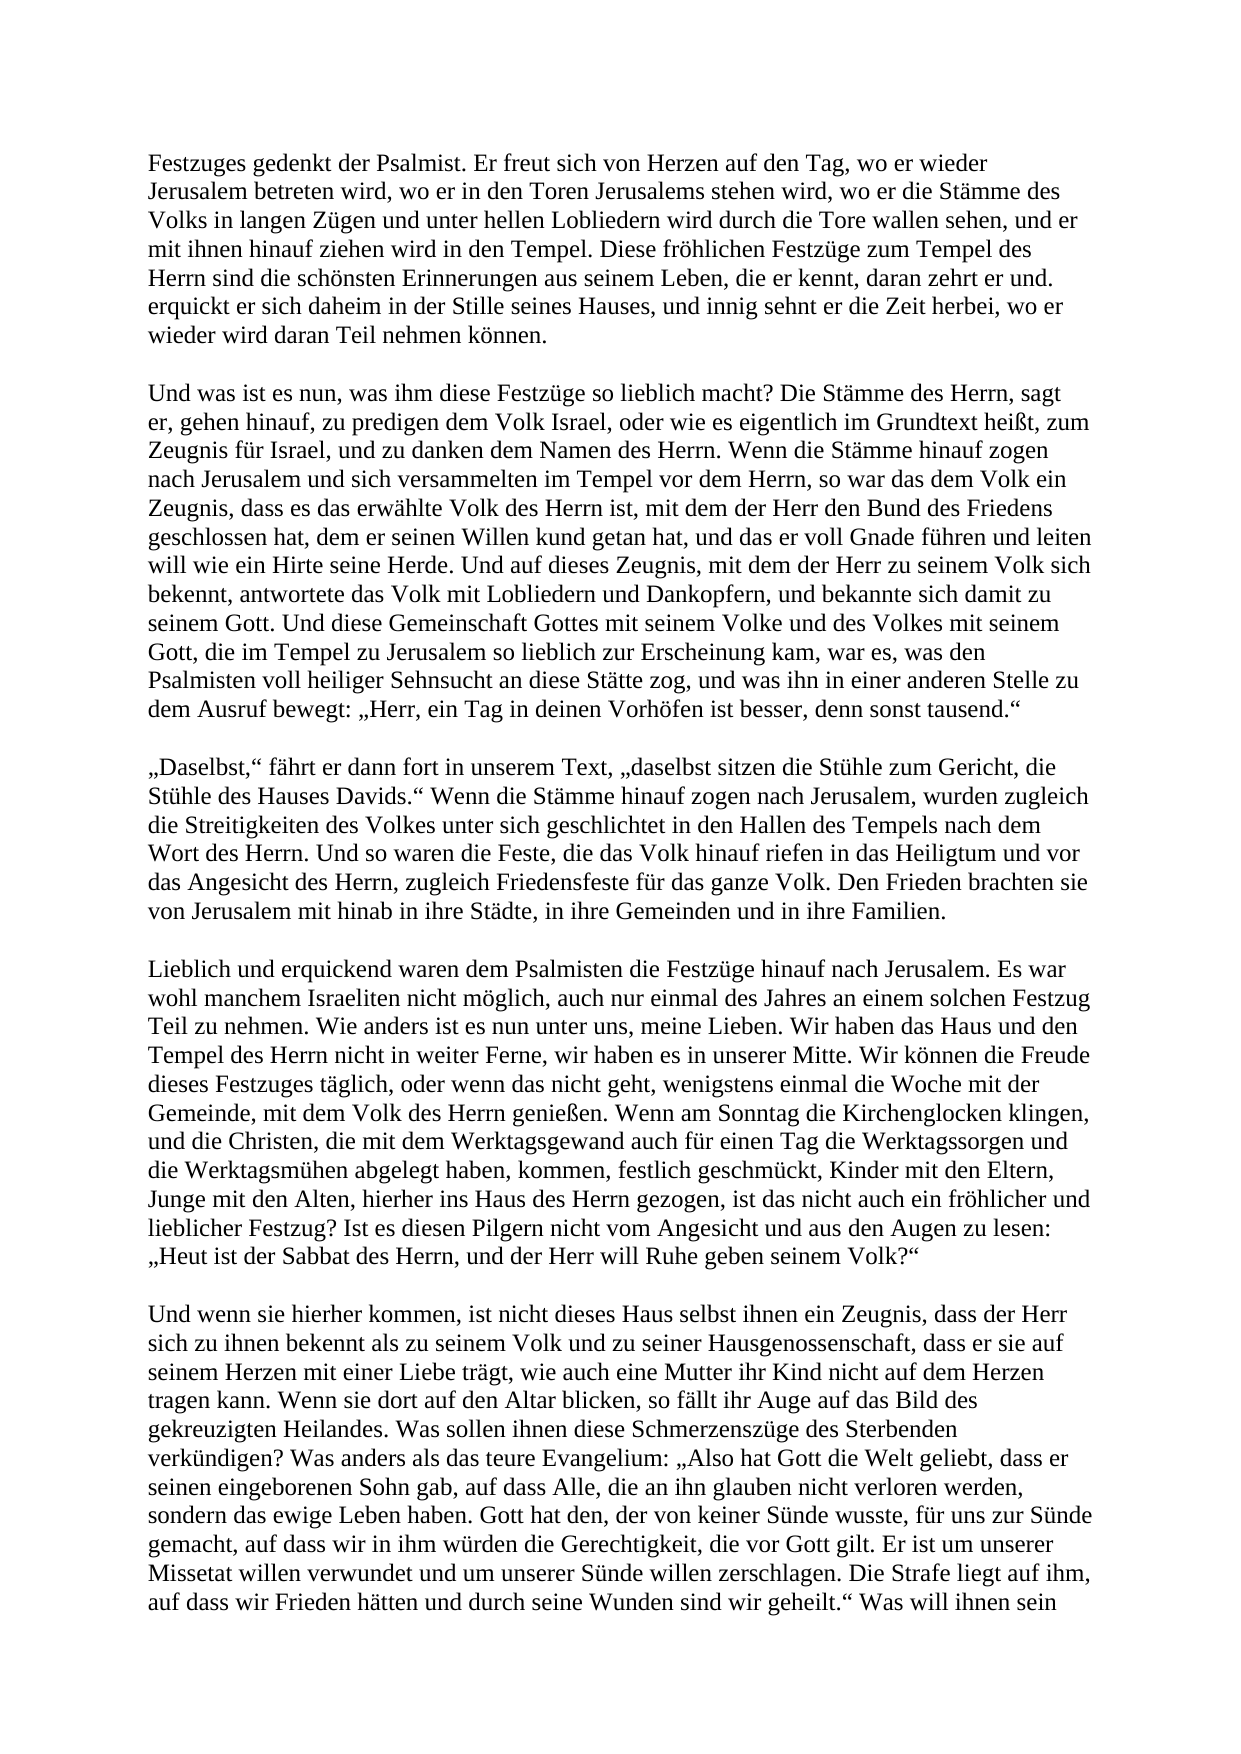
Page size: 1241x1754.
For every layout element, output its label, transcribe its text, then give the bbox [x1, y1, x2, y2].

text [148, 148, 1093, 349]
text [148, 1299, 1093, 1616]
text Und was ist es nun, was ihm diese Festzüge so lieblich macht? Die Stämme des Herrn, sagt er, gehen hinauf, zu predigen dem Volk Israel, oder wie es eigentlich im Grundtext heißt, zum Zeugnis für Israel, und zu danken dem Namen des Herrn. Wenn die Stämme hinauf zogen nach Jerusalem und sich versammelten im Tempel vor dem Herrn, so war das dem Volk ein Zeugnis, dass es das erwählte Volk des Herrn ist, mit dem der Herr den Bund des Friedens geschlossen hat, dem er seinen Willen kund getan hat, und das er voll Gnade führen und leiten will wie ein Hirte seine Herde. Und auf dieses Zeugnis, mit dem der Herr zu seinem Volk sich bekennt, antwortete das Volk mit Lobliedern und Dankopfern, und bekannte sich damit zu seinem Gott. Und diese Gemeinschaft Gottes mit seinem Volke und des Volkes mit seinem Gott, die im Tempel zu Jerusalem so lieblich zur Erscheinung kam, war es, was den Psalmisten voll heiliger Sehnsucht an diese Stätte zog, und was ihn in einer anderen Stelle zu dem Ausruf bewegt: „Herr, ein Tag in deinen Vorhöfen ist besser, denn sonst tausend.“ [148, 378, 1093, 723]
text „Daselbst,“ fährt er dann fort in unserem Text, „daselbst sitzen die Stühle zum Gericht, die Stühle des Hauses Davids.“ Wenn die Stämme hinauf zogen nach Jerusalem, wurden zugleich die Streitigkeiten des Volkes unter sich geschlichtet in den Hallen des Tempels nach dem Wort des Herrn. Und so waren die Feste, die das Volk hinauf riefen in das Heiligtum und vor das Angesicht des Herrn, zugleich Friedensfeste für das ganze Volk. Den Frieden brachten sie von Jerusalem mit hinab in ihre Städte, in ihre Gemeinden und in ihre Familien. [148, 752, 1093, 925]
text Lieblich und erquickend waren dem Psalmisten die Festzüge hinauf nach Jerusalem. Es war wohl manchem Israeliten nicht möglich, auch nur einmal des Jahres an einem solchen Festzug Teil zu nehmen. Wie anders ist es nun unter uns, meine Lieben. Wir haben das Haus und den Tempel des Herrn nicht in weiter Ferne, wir haben es in unserer Mitte. Wir können die Freude dieses Festzuges täglich, oder wenn das nicht geht, wenigstens einmal die Woche mit der Gemeinde, mit dem Volk des Herrn genießen. Wenn am Sonntag die Kirchenglocken klingen, und die Christen, die mit dem Werktagsgewand auch für einen Tag die Werktagssorgen und die Werktagsmühen abgelegt haben, kommen, festlich geschmückt, Kinder mit den Eltern, Junge mit den Alten, hierher ins Haus des Herrn gezogen, ist das nicht auch ein fröhlicher und lieblicher Festzug? Ist es diesen Pilgern nicht vom Angesicht und aus den Augen zu lesen: „Heut ist der Sabbat des Herrn, und der Herr will Ruhe geben seinem Volk?“ [148, 954, 1093, 1270]
